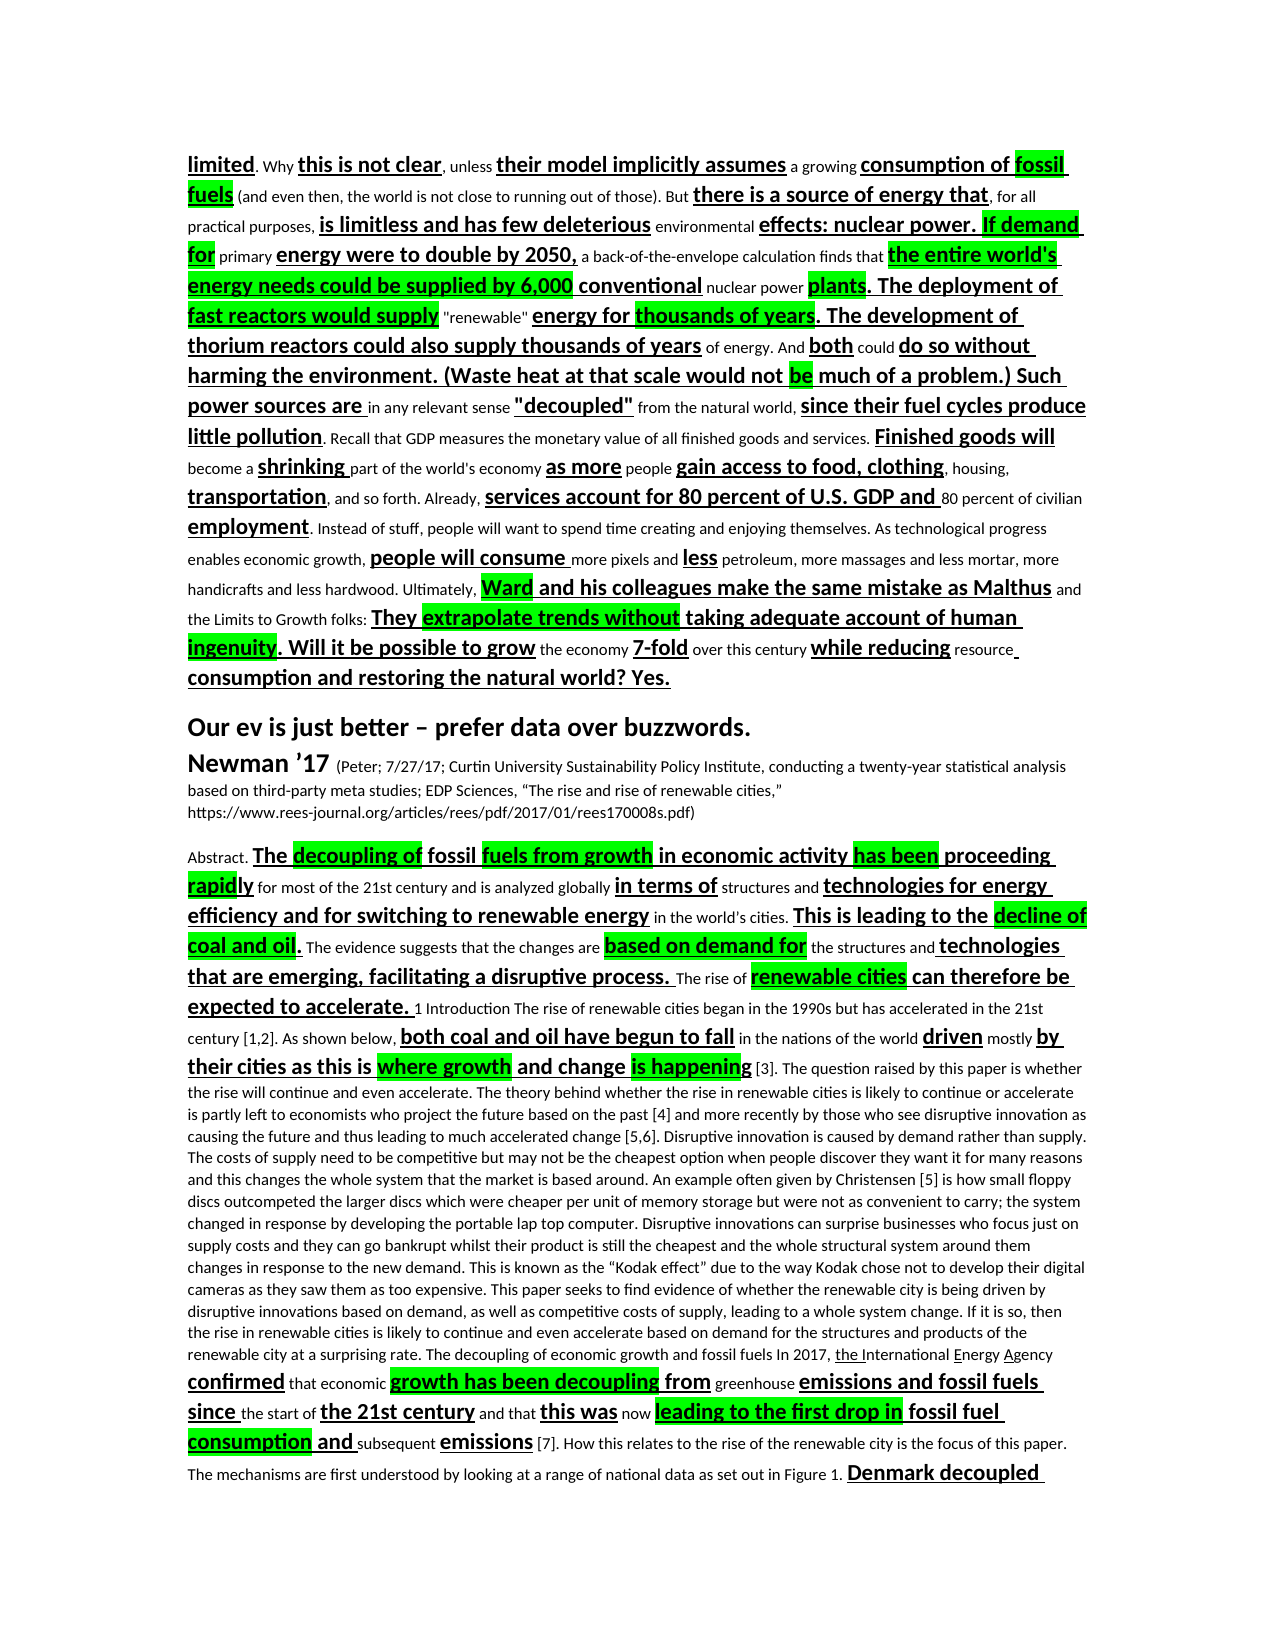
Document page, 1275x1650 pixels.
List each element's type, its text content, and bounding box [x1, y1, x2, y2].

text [187, 150, 1087, 692]
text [187, 841, 1087, 1486]
text Newman ’17 (Peter; 7/27/17; Curtin University Sustainability Policy Institute, conducting a twenty-year statistical analysis based on third-party meta studies; EDP Sciences, “The rise and rise of renewable cities,” https://www.rees-journal.org/articles/rees/pdf/2017/01/rees170008s.pdf) [187, 746, 1087, 823]
subtitle Our ev is just better – prefer data over buzzwords. [187, 710, 1087, 743]
